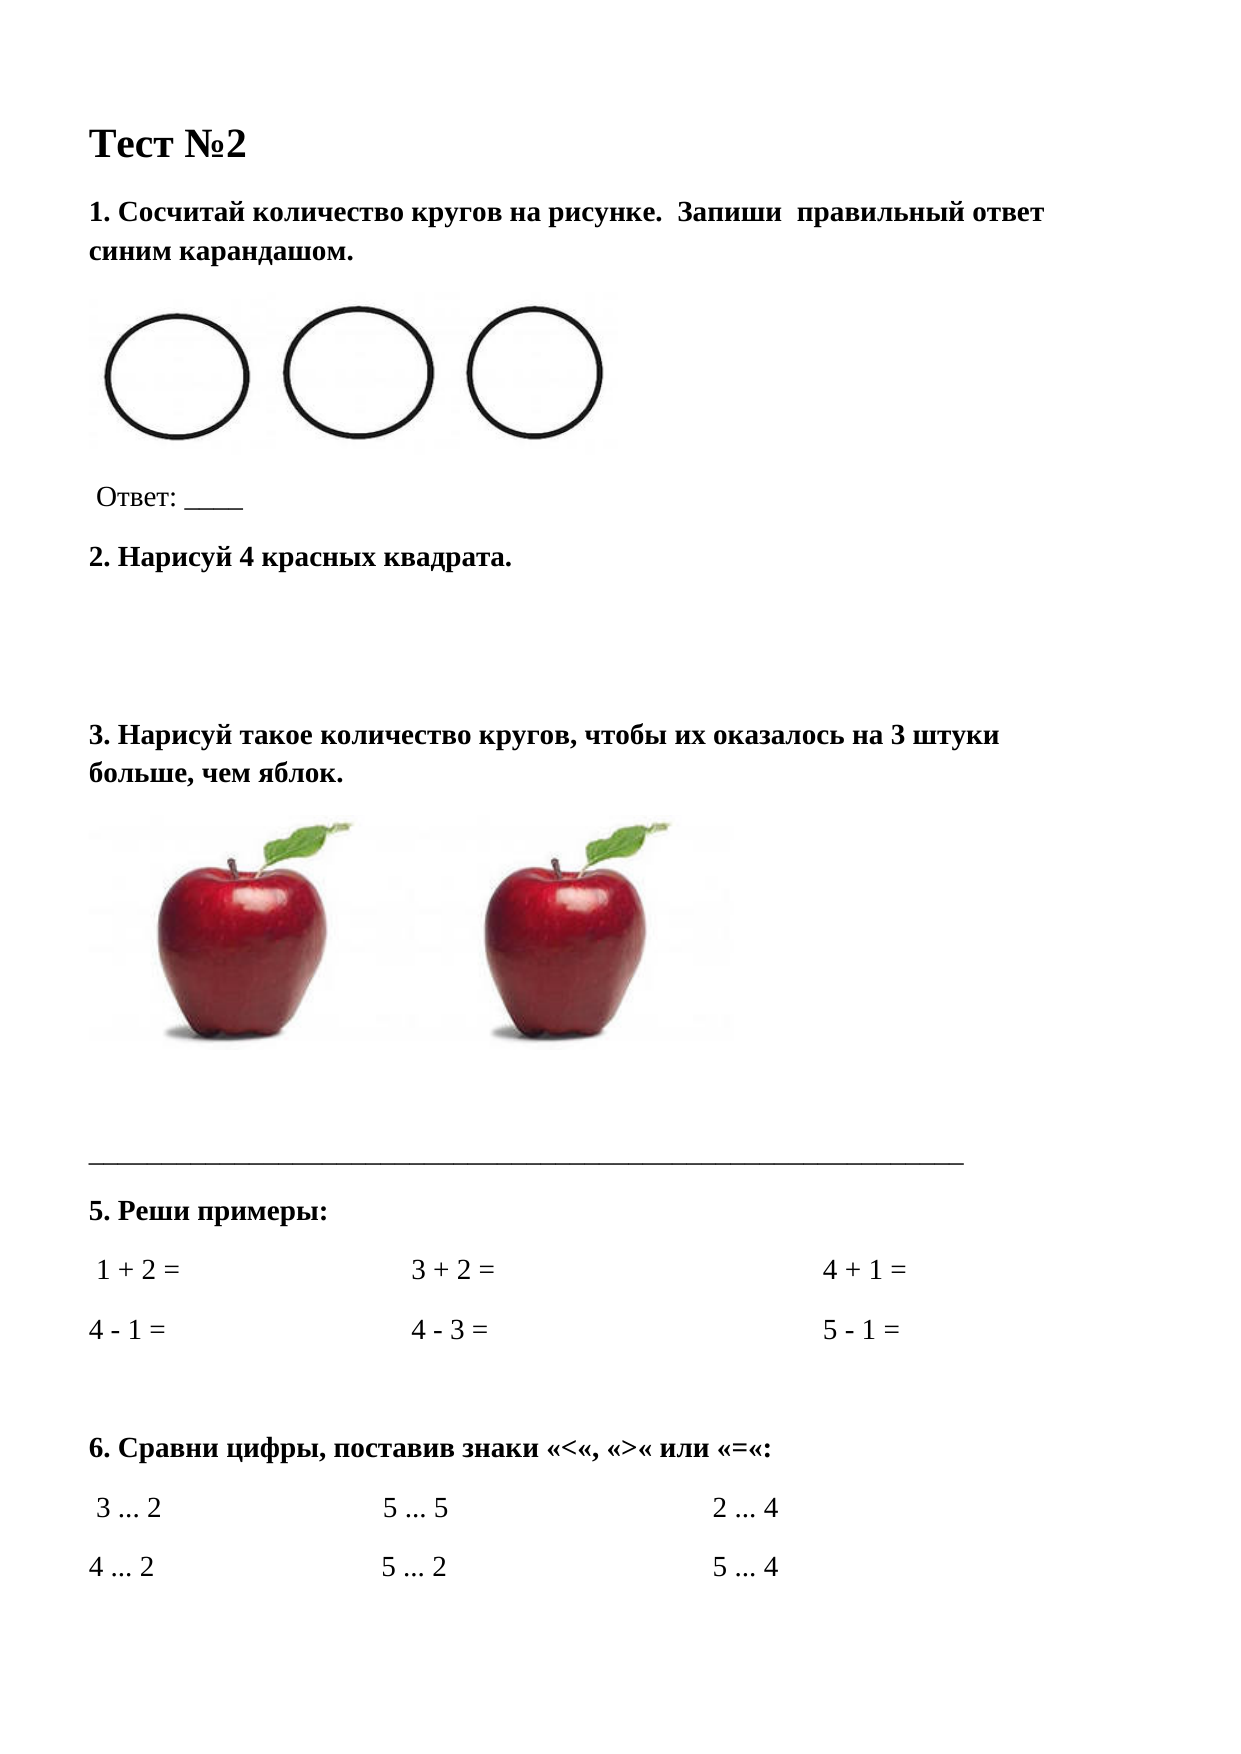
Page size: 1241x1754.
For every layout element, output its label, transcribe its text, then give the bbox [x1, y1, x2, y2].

text 4 ... 2 5 ... 2 5 ... 4 [88, 1549, 1063, 1583]
text 1 + 2 = 3 + 2 = 4 + 1 = [88, 1252, 1063, 1286]
text 3 ... 2 5 ... 5 2 ... 4 [88, 1490, 1063, 1523]
text Ответ: ____ [88, 479, 1063, 513]
text 1. Сосчитай количество кругов на рисунке. Запиши правильный ответ синим карандашом. [88, 194, 1063, 266]
picture [88, 292, 619, 455]
text 6. Сравни цифры, поставив знаки «<«, «>« или «=«: [88, 1431, 1063, 1464]
text 4 - 1 = 4 - 3 = 5 - 1 = [88, 1312, 1063, 1345]
text 3. Нарисуй такое количество кругов, чтобы их оказалось на 3 штуки больше, чем яблок. [88, 717, 1063, 789]
picture [88, 815, 734, 1050]
text 2. Нарисуй 4 красных квадрата. [88, 539, 1063, 572]
text 5. Реши примеры: [88, 1193, 1063, 1227]
text Тест №2 [88, 118, 1063, 166]
text ____________________________________________________________ [88, 1134, 1063, 1167]
